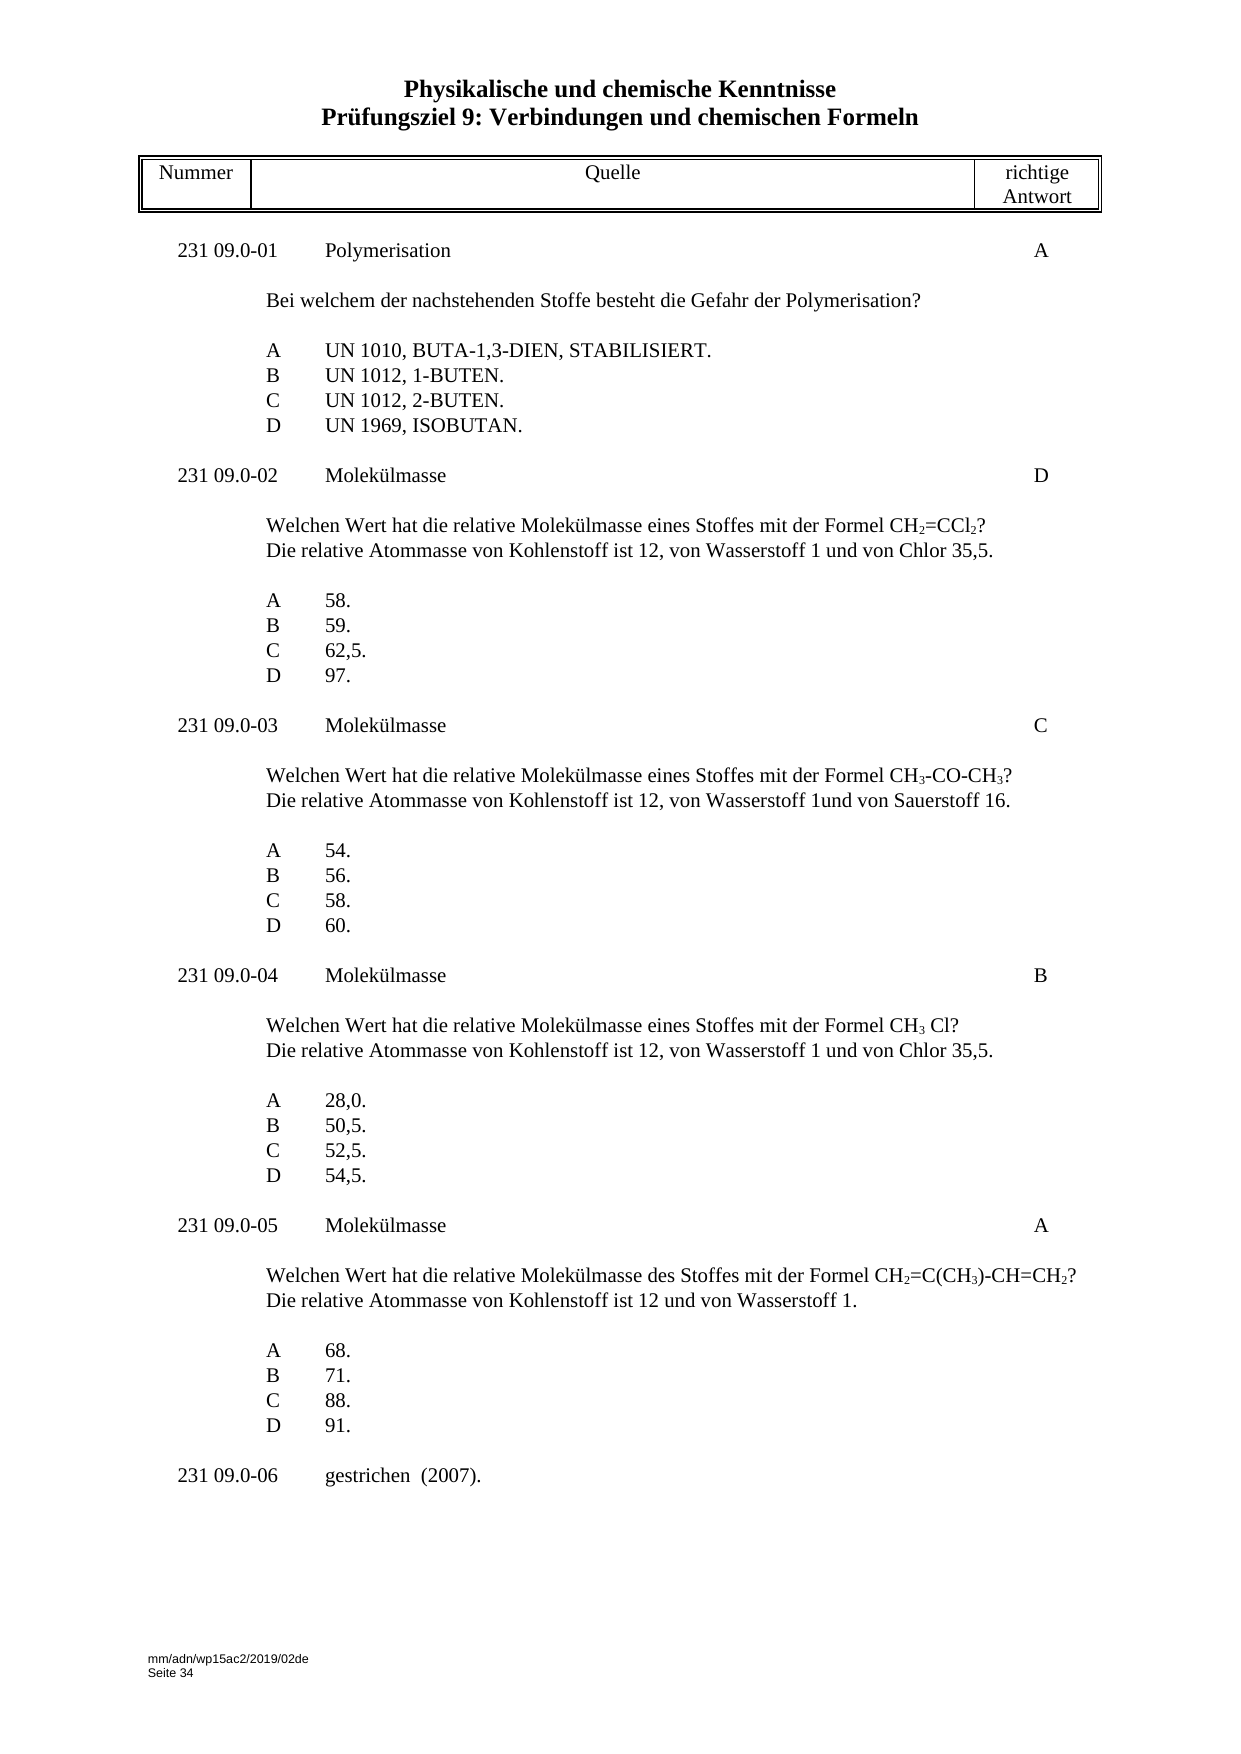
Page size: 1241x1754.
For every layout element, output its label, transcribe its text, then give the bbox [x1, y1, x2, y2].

text A 58. [148, 587, 1093, 612]
text B UN 1012, 1-BUTEN. [148, 362, 1093, 387]
text Welchen Wert hat die relative Molekülmasse des Stoffes mit der Formel CH2=C(CH3)-CH=CH2? [148, 1262, 1093, 1287]
text C 52,5. [148, 1137, 1093, 1162]
text D UN 1969, ISOBUTAN. [148, 412, 1093, 437]
text B 50,5. [148, 1112, 1093, 1137]
text 231 09.0-04 Molekülmasse B [148, 962, 1093, 987]
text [148, 1287, 1093, 1312]
text 231 09.0-01 Polymerisation A [148, 237, 1093, 262]
text B 71. [148, 1362, 1093, 1387]
text D 60. [148, 912, 1093, 937]
text C UN 1012, 2-BUTEN. [148, 387, 1093, 412]
text A UN 1010, BUTA-1,3-DIEN, STABILISIERT. [148, 337, 1093, 362]
text D 54,5. [148, 1162, 1093, 1187]
text 231 09.0-02 Molekülmasse D [148, 462, 1093, 487]
text Welchen Wert hat die relative Molekülmasse eines Stoffes mit der Formel CH3 Cl? [148, 1012, 1093, 1037]
text Welchen Wert hat die relative Molekülmasse eines Stoffes mit der Formel CH3-CO-CH3? [148, 762, 1093, 787]
text C 62,5. [148, 637, 1093, 662]
text Bei welchem der nachstehenden Stoffe besteht die Gefahr der Polymerisation? [148, 287, 1093, 312]
text A 68. [148, 1337, 1093, 1362]
text D 97. [148, 662, 1093, 687]
text Die relative Atommasse von Kohlenstoff ist 12, von Wasserstoff 1 und von Chlor 35,5. [148, 537, 1093, 562]
text Die relative Atommasse von Kohlenstoff ist 12, von Wasserstoff 1und von Sauerstoff 16. [148, 787, 1093, 812]
text C 58. [148, 887, 1093, 912]
text A 54. [148, 837, 1093, 862]
text D 91. [148, 1412, 1093, 1437]
text A 28,0. [148, 1087, 1093, 1112]
text B 59. [148, 612, 1093, 637]
text 231 09.0-05 Molekülmasse A [148, 1212, 1093, 1237]
text Welchen Wert hat die relative Molekülmasse eines Stoffes mit der Formel CH2=CCl2? [148, 512, 1093, 537]
text 231 09.0-06 gestrichen (2007). [148, 1462, 1093, 1487]
text B 56. [148, 862, 1093, 887]
text Die relative Atommasse von Kohlenstoff ist 12, von Wasserstoff 1 und von Chlor 35,5. [148, 1037, 1093, 1062]
text 231 09.0-03 Molekülmasse C [148, 712, 1093, 737]
text C 88. [148, 1387, 1093, 1412]
